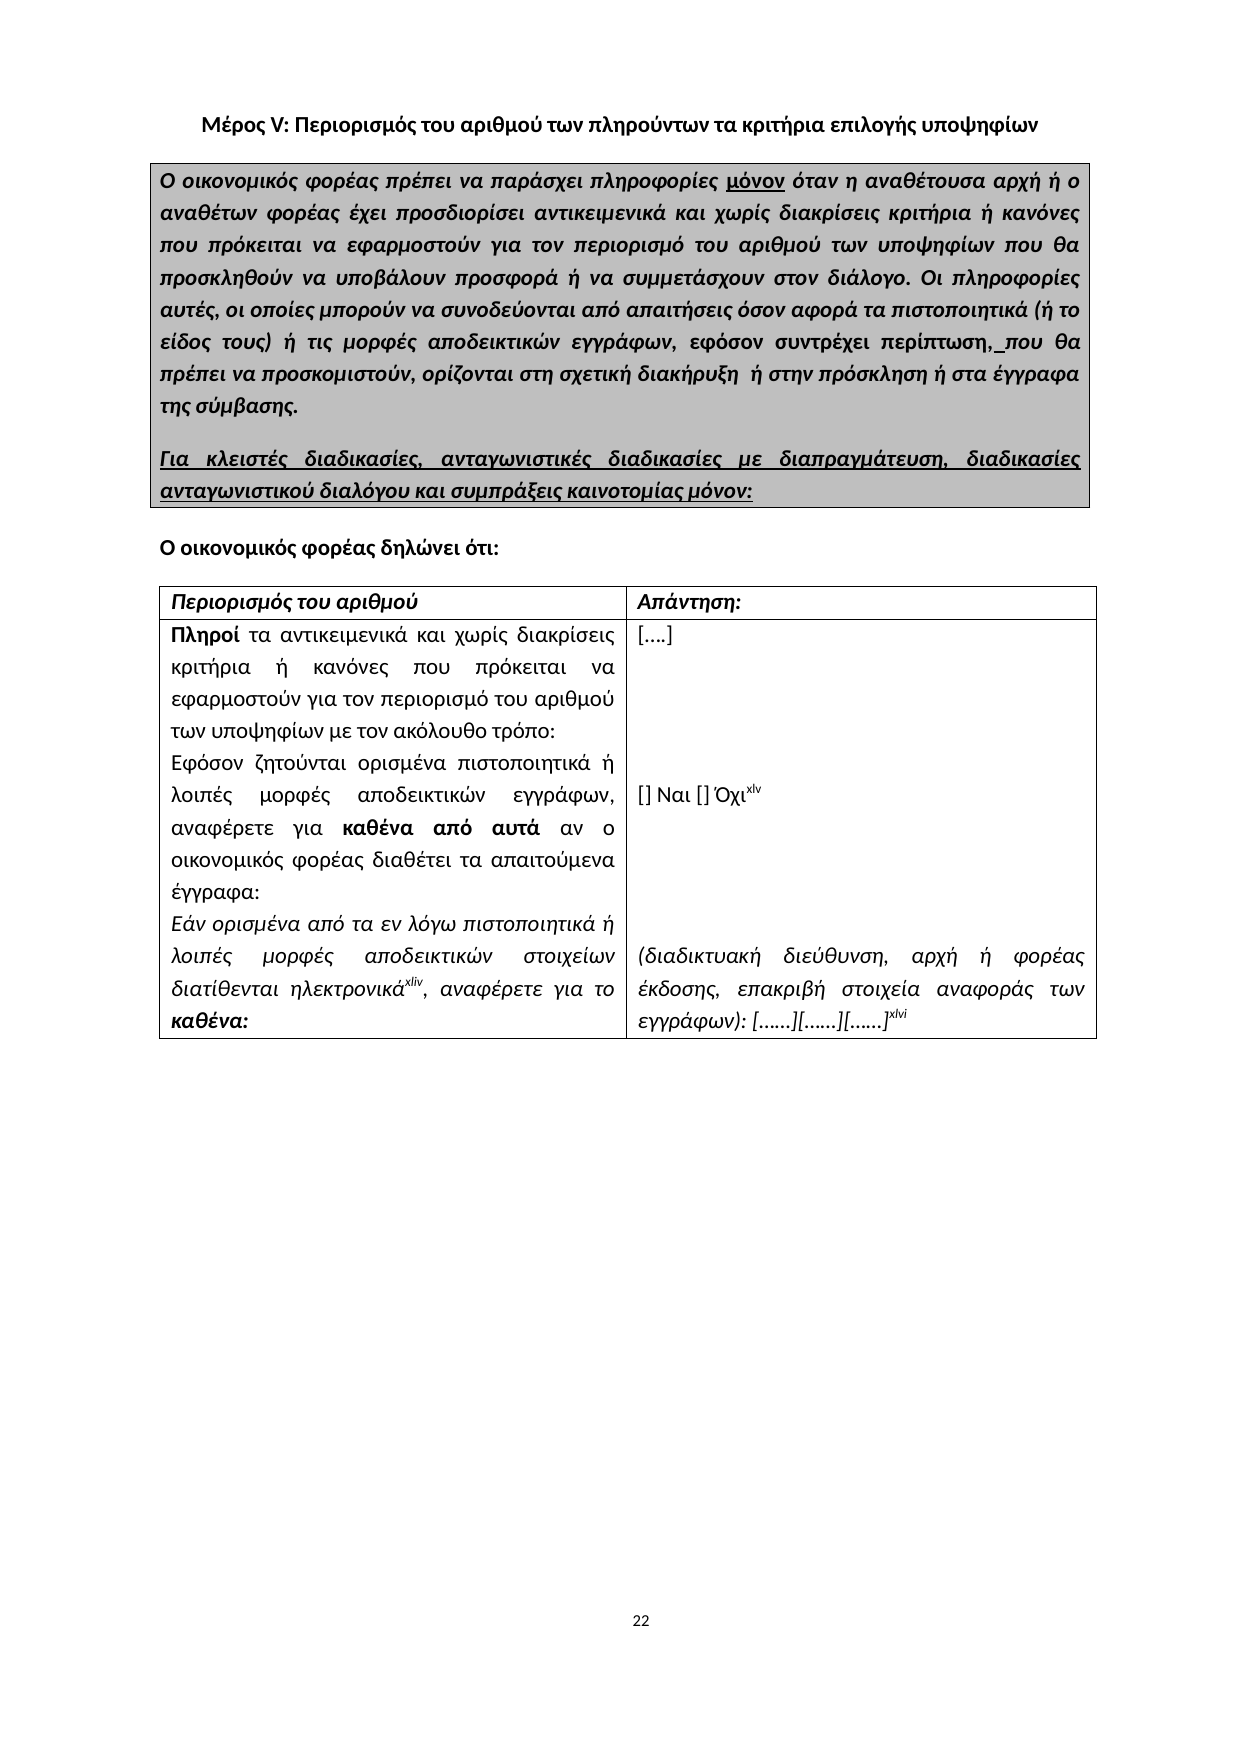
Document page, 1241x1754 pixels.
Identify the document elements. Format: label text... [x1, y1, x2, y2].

table_cell Πληροί τα αντικειμενικά και χωρίς διακρίσεις κριτήρια ή κανόνες που πρόκειται να εφαρμοστούν για τον περιορισμό του αριθμού των υποψηφίων με τον ακόλουθο τρόπο: Εφόσον ζητούνται ορισμένα πιστοποιητικά ή λοιπές μορφές αποδεικτικών εγγράφων, αναφέρετε για καθένα από αυτά αν ο οικονομικός φορέας διαθέτει τα απαιτούμενα έγγραφα: Εάν ορισμένα από τα εν λόγω πιστοποιητικά ή λοιπές μορφές αποδεικτικών στοιχείων διατίθενται ηλεκτρονικά, αναφέρετε για το καθένα: [160, 620, 626, 1038]
table_cell [….] [] Ναι [] Όχι (διαδικτυακή διεύθυνση, αρχή ή φορέας έκδοσης, επακριβή στοιχεία αναφοράς των εγγράφων): [……][……][……] [627, 620, 1096, 1038]
text Μέρος V: Περιορισμός του αριθμού των πληρούντων τα κριτήρια επιλογής υποψηφίων [159, 110, 1081, 138]
table_header Περιορισμός του αριθμού [160, 587, 626, 619]
text Για κλειστές διαδικασίες, ανταγωνιστικές διαδικασίες με διαπραγμάτευση, διαδικασίες ανταγωνιστικού διαλόγου και συμπράξεις καινοτομίας μόνον: [151, 441, 1089, 507]
table_header Απάντηση: [627, 587, 1096, 619]
text Ο οικονομικός φορέας δηλώνει ότι: [159, 533, 1081, 561]
text Ο οικονομικός φορέας πρέπει να παράσχει πληροφορίες μόνον όταν η αναθέτουσα αρχή ή ο αναθέτων φορέας έχει προσδιορίσει αντικειμενικά και χωρίς διακρίσεις κριτήρια ή κανόνες που πρόκειται να εφαρμοστούν για τον περιορισμό του αριθμού των υποψηφίων που θα προσκληθούν να υποβάλουν προσφορά ή να συμμετάσχουν στον διάλογο. Οι πληροφορίες αυτές, οι οποίες μπορούν να συνοδεύονται από απαιτήσεις όσον αφορά τα πιστοποιητικά (ή το είδος τους) ή τις μορφές αποδεικτικών εγγράφων, εφόσον συντρέχει περίπτωση, που θα πρέπει να προσκομιστούν, ορίζονται στη σχετική διακήρυξη ή στην πρόσκληση ή στα έγγραφα της σύμβασης. [151, 164, 1089, 419]
